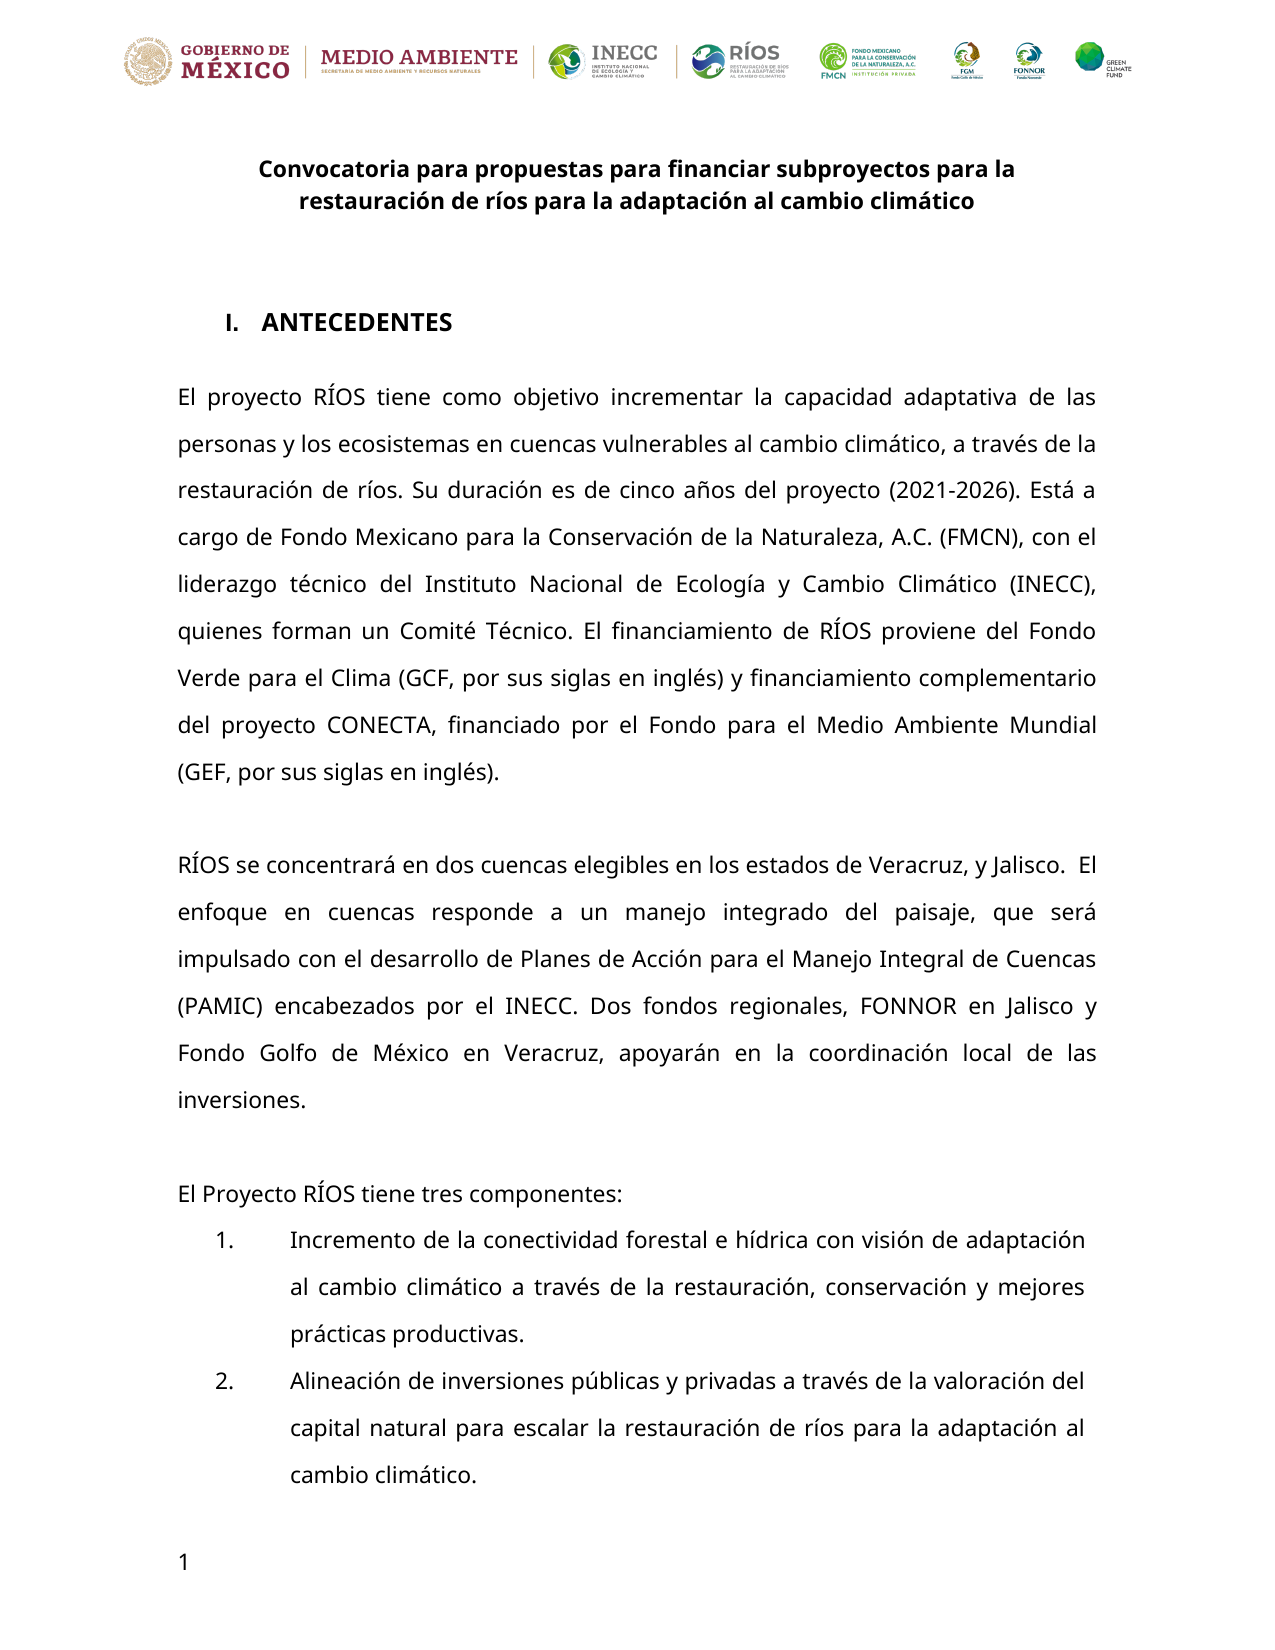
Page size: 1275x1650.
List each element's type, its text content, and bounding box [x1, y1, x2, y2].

text El proyecto RÍOS tiene como objetivo incrementar la capacidad adaptativa de las personas y los ecosistemas en cuencas vulnerables al cambio climático, a través de la restauración de ríos. Su duración es de cinco años del proyecto (2021-2026). Está a cargo de Fondo Mexicano para la Conservación de la Naturaleza, A.C. (FMCN), con el liderazgo técnico del Instituto Nacional de Ecología y Cambio Climático (INECC), quienes forman un Comité Técnico. El financiamiento de RÍOS proviene del Fondo Verde para el Clima (GCF, por sus siglas en inglés) y financiamiento complementario del proyecto CONECTA, financiado por el Fondo para el Medio Ambiente Mundial (GEF, por sus siglas en inglés). [177, 381, 1098, 787]
list Alineación de inversiones públicas y privadas a través de la valoración del capital natural para escalar la restauración de ríos para la adaptación al cambio climático. [215, 1365, 1086, 1490]
list Incremento de la conectividad forestal e hídrica con visión de adaptación al cambio climático a través de la restauración, conservación y mejores prácticas productivas. [215, 1224, 1086, 1349]
picture [101, 26, 1144, 105]
text El Proyecto RÍOS tiene tres componentes: [177, 1178, 1098, 1209]
subtitle ANTECEDENTES [225, 304, 1098, 338]
text Convocatoria para propuestas para financiar subproyectos para la restauración de ríos para la adaptación al cambio climático [214, 153, 1060, 216]
text RÍOS se concentrará en dos cuencas elegibles en los estados de Veracruz, y Jalisco. El enfoque en cuencas responde a un manejo integrado del paisaje, que será impulsado con el desarrollo de Planes de Acción para el Manejo Integral de Cuencas (PAMIC) encabezados por el INECC. Dos fondos regionales, FONNOR en Jalisco y Fondo Golfo de México en Veracruz, apoyarán en la coordinación local de las inversiones. [177, 849, 1098, 1115]
